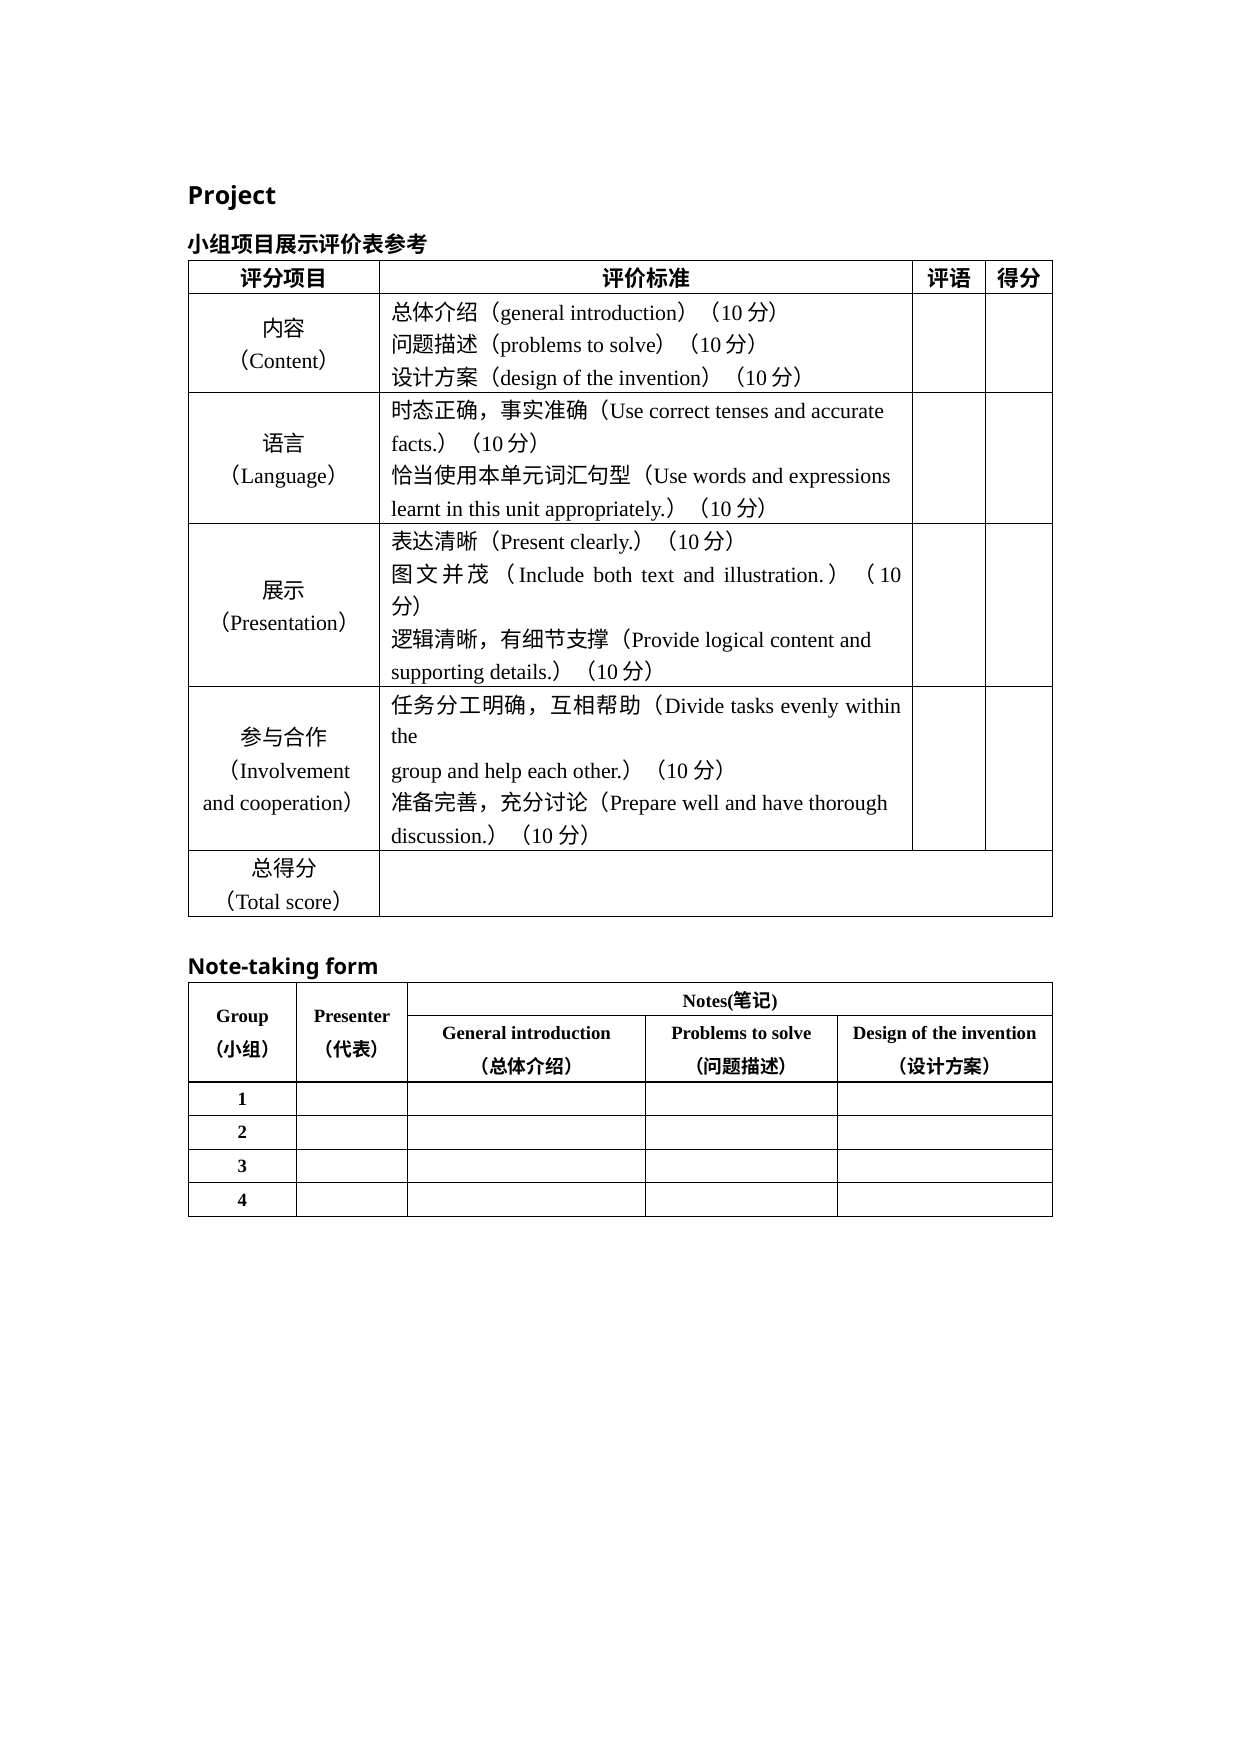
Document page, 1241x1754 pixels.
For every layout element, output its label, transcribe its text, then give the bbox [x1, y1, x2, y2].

table_cell Problems to solve （问题描述） [646, 1016, 837, 1081]
table_cell [297, 1183, 407, 1216]
table_cell [297, 1150, 407, 1182]
table_cell [646, 1083, 837, 1115]
table_cell [380, 851, 1052, 916]
table_cell [646, 1150, 837, 1182]
table_cell [408, 1150, 645, 1182]
table_header Notes(笔记) [408, 983, 1052, 1015]
table_cell [646, 1116, 837, 1148]
table_cell [986, 393, 1052, 523]
table_cell [646, 1183, 837, 1216]
table_header 评价标准 [380, 261, 912, 293]
table_cell 2 [189, 1116, 296, 1148]
table_header 得分 [986, 261, 1052, 293]
table_cell 内容 （Content） [189, 294, 379, 392]
table_cell [408, 1183, 645, 1216]
table_cell 语言 （Language） [189, 393, 379, 523]
table_cell General introduction （总体介绍） [408, 1016, 645, 1081]
table_header 评语 [913, 261, 985, 293]
table_cell [913, 393, 985, 523]
table_cell [408, 1116, 645, 1148]
table_cell 时态正确，事实准确（Use correct tenses and accurate facts.）（10分） 恰当使用本单元词汇句型（Use words and expressions learnt in this unit appropriately.）（10分） [380, 393, 912, 523]
table_cell Design of the invention （设计方案） [838, 1016, 1052, 1081]
table_cell [838, 1116, 1052, 1148]
text 小组项目展示评价表参考 [187, 227, 1053, 259]
table_cell 任务分工明确，互相帮助（Divide tasks evenly within the group and help each other.）（10 分） 准备完善，充分讨论（Prepare well and have thorough discussion.）（10 分） [380, 687, 912, 850]
table_cell [986, 524, 1052, 686]
table_cell 展示 （Presentation） [189, 524, 379, 686]
table_cell [838, 1150, 1052, 1182]
table_cell [297, 1083, 407, 1115]
table_cell [913, 524, 985, 686]
table_cell [838, 1183, 1052, 1216]
table_cell 总体介绍（general introduction）（10分） 问题描述（problems to solve）（10分） 设计方案（design of the invention）（10分） [380, 294, 912, 392]
table_cell 3 [189, 1150, 296, 1182]
table_cell [408, 1083, 645, 1115]
text Note-taking form [187, 949, 1053, 982]
table_cell [913, 294, 985, 392]
table_cell 总得分 （Total score） [189, 851, 379, 916]
table_cell 1 [189, 1083, 296, 1115]
table_header 评分项目 [189, 261, 379, 293]
text Project [187, 162, 1053, 227]
table_cell 4 [189, 1183, 296, 1216]
table_header Group （小组） [189, 983, 296, 1081]
table_cell [913, 687, 985, 850]
table_cell [838, 1083, 1052, 1115]
table_cell [986, 294, 1052, 392]
table_cell 参与合作 （Involvement and cooperation） [189, 687, 379, 850]
table_cell 表达清晰（Present clearly.）（10分） 图文并茂（Include both text and illustration.）（10分） 逻辑清晰，有细节支撑（Provide logical content and supporting details.）（10分） [380, 524, 912, 686]
table_header Presenter （代表） [297, 983, 407, 1081]
table_cell [986, 687, 1052, 850]
table_cell [297, 1116, 407, 1148]
